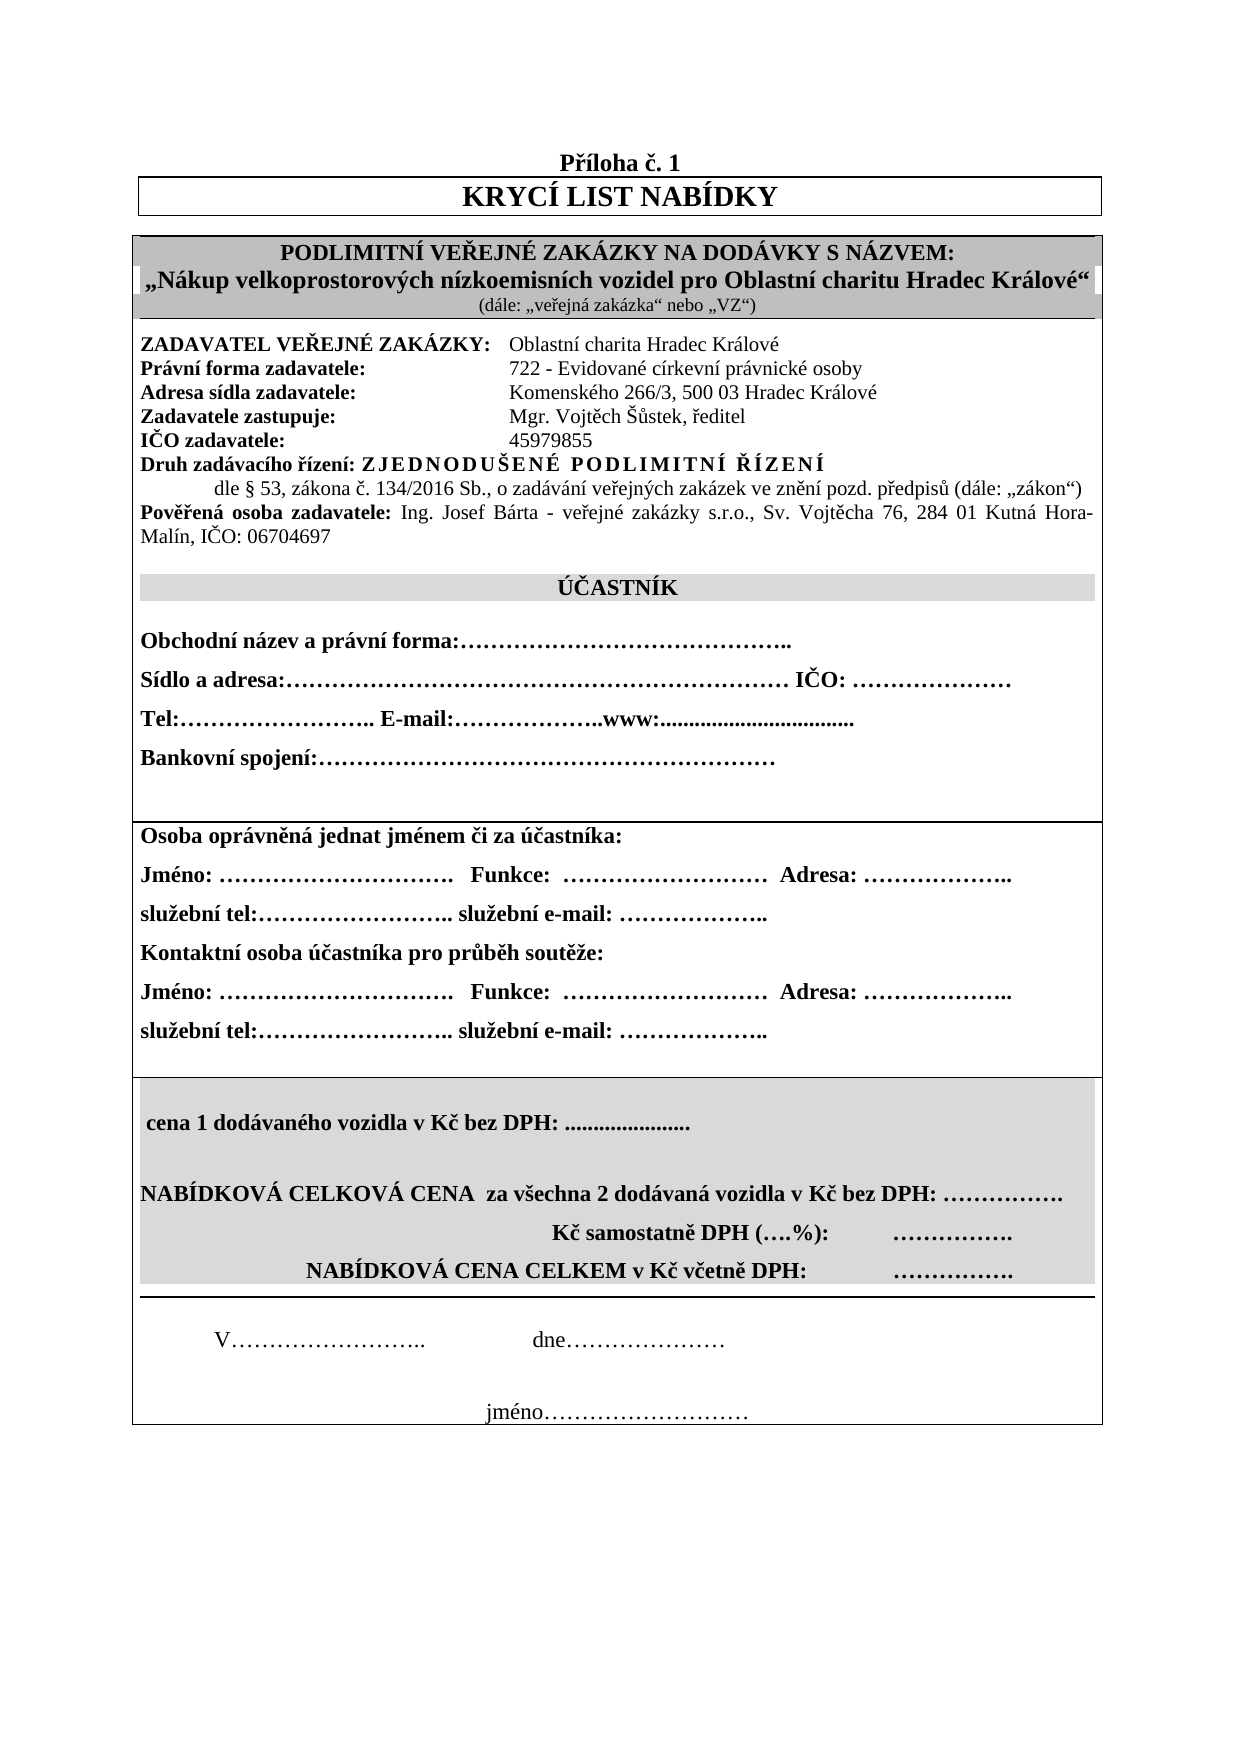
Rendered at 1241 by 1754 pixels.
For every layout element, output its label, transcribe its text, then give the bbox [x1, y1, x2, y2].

text Příloha č. 1 [148, 148, 1093, 176]
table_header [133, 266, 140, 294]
table_cell Osoba oprávněná jednat jménem či za účastníka: Jméno: …………………………. Funkce: ……………………… Adresa: ……………….. služební tel:…………………….. služební e-mail: ……………….. Kontaktní osoba účastníka pro průběh soutěže: Jméno: …………………………. Funkce: ……………………… Adresa: ……………….. služební tel:…………………….. služební e-mail: ……………….. [133, 823, 1102, 1077]
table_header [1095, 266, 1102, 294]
table_cell cena 1 dodávaného vozidla v Kč bez DPH: ...................... NABÍDKOVÁ CELKOVÁ CENA za všechna 2 dodávaná vozidla v Kč bez DPH: ……………. Kč samostatně DPH (….%): ……………. NABÍDKOVÁ CENA CELKEM v Kč včetně DPH: ……………. [133, 1078, 1102, 1296]
subtitle KRYCÍ LIST NABÍDKY [139, 178, 1101, 215]
table_header PODLIMITNÍ VEŘEJNÉ ZAKÁZKY NA DODÁVKY S NÁZVEM: „Nákup velkoprostorových nízkoemisních vozidel pro Oblastní charitu Hradec Králové“ (dále: „veřejná zakázka“ nebo „VZ“) ZADAVATEL VEŘEJNÉ ZAKÁZKY: Oblastní charita Hradec Králové Právní forma zadavatele: 722 - Evidované církevní právnické osoby Adresa sídla zadavatele: Komenského 266/3, 500 03 Hradec Králové Zadavatele zastupuje: Mgr. Vojtěch Šůstek, ředitel IČO zadavatele: 45979855 Druh zadávacího řízení: ZJEDNODUŠENÉ PODLIMITNÍ ŘÍZENÍ dle § 53, zákona č. 134/2016 Sb., o zadávání veřejných zakázek ve znění pozd. předpisů (dále: „zákon“) Pověřená osoba zadavatele: Ing. Josef Bárta - veřejné zakázky s.r.o., Sv. Vojtěcha 76, 284 01 Kutná Hora- Malín, IČO: 06704697 ÚČASTNÍK Obchodní název a právní forma:…………………………………….. Sídlo a adresa:………………………………………………………… IČO: ………………… Tel:…………………….. E-mail:………………..www:.................................. Bankovní spojení:…………………………………………………… [133, 319, 1102, 821]
table_cell V…………………….. dne………………… jméno……………………… [133, 1296, 1102, 1424]
